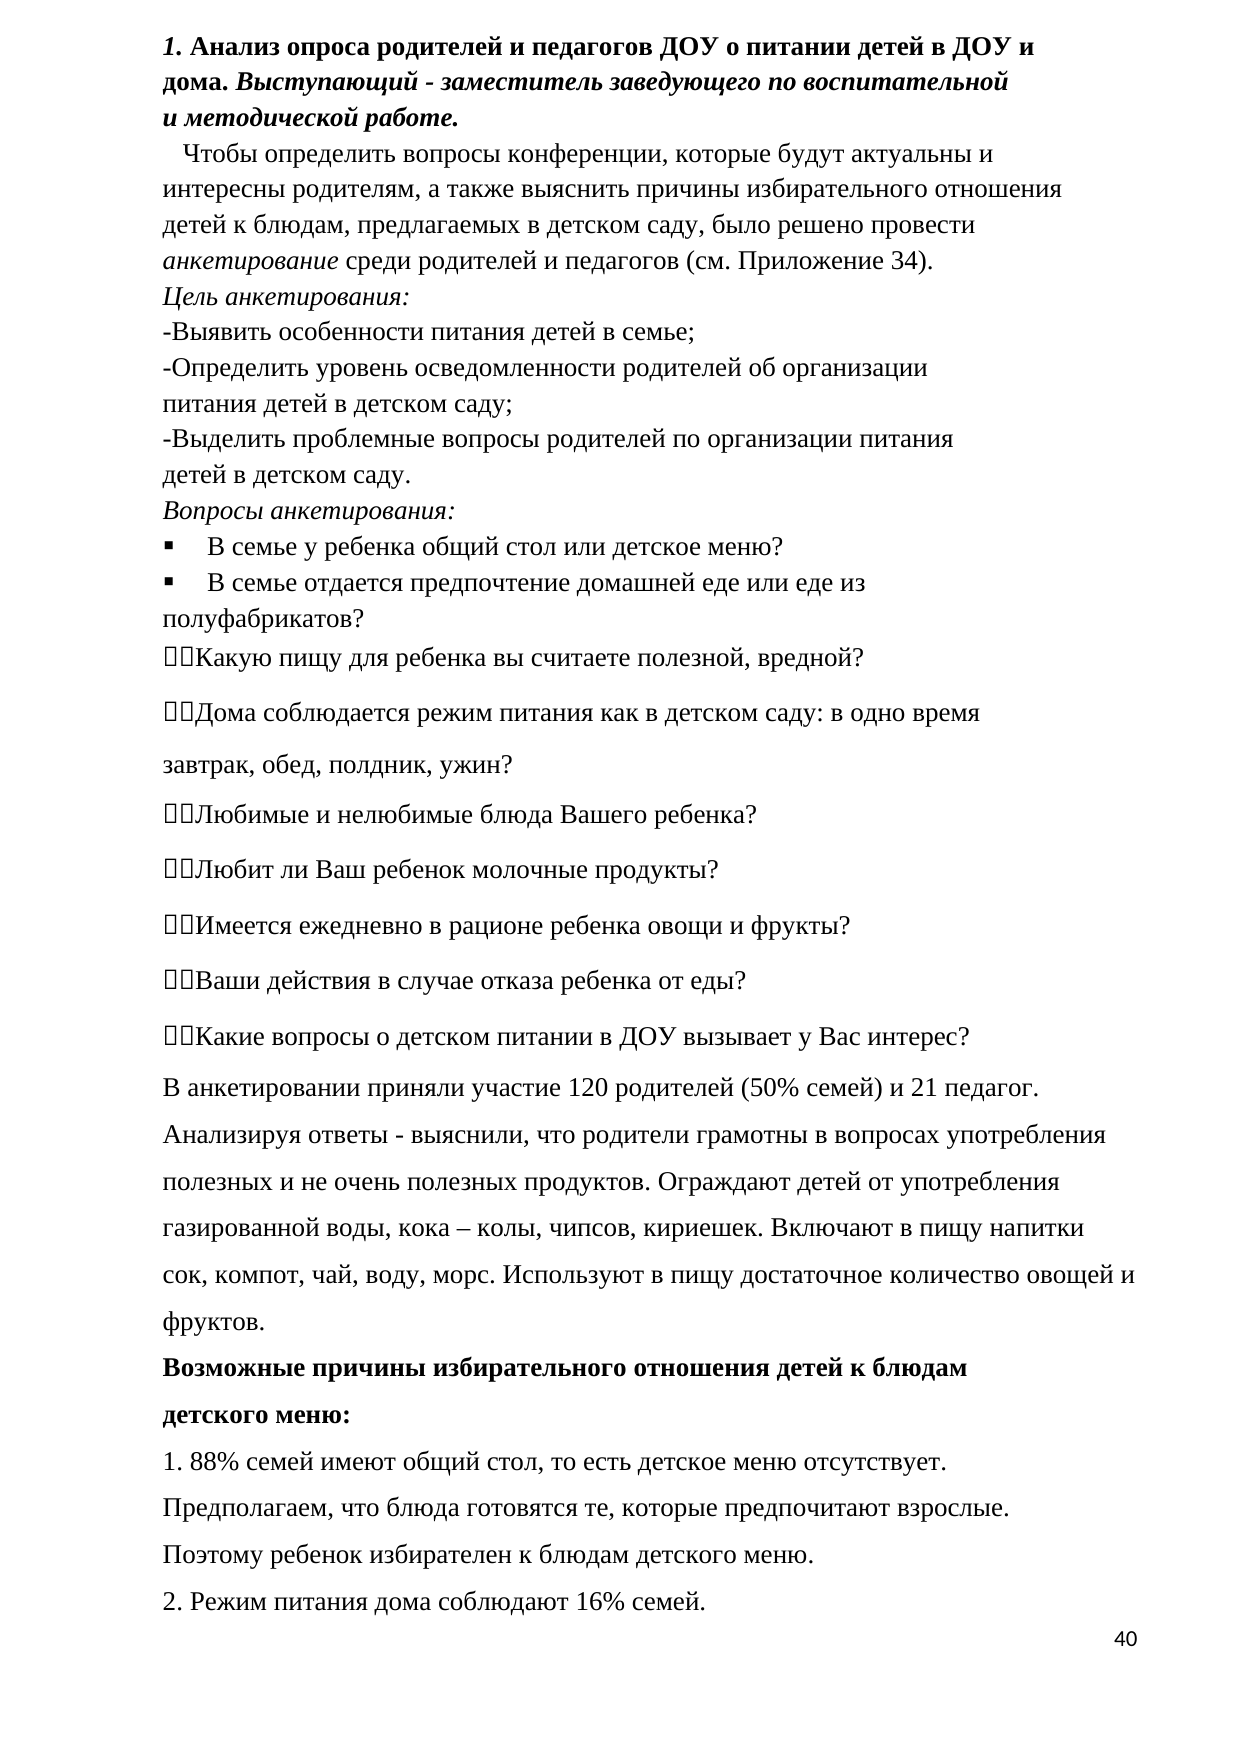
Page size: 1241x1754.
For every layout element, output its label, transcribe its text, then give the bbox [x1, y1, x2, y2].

text Любит ли Ваш ребенок молочные продукты? [162, 850, 1137, 887]
text детей в детском саду. [162, 458, 1137, 489]
text Чтобы определить вопросы конференции, которые будут актуальны и [162, 137, 1137, 168]
text интересны родителям, а также выяснить причины избирательного отношения [162, 172, 1137, 204]
text Вопросы анкетирования: [162, 494, 1137, 525]
text 1. Анализ опроса родителей и педагогов ДОУ о питании детей в ДОУ и [162, 29, 1137, 61]
text дома. Выступающий - заместитель заведующего по воспитательной [162, 65, 1137, 96]
text 1. 88% семей имеют общий стол, то есть детское меню отсутствует. [162, 1444, 1137, 1476]
text Возможные причины избирательного отношения детей к блюдам [162, 1351, 1137, 1382]
text завтрак, обед, полдник, ужин? [162, 748, 1137, 779]
text Имеется ежедневно в рационе ребенка овощи и фрукты? [162, 905, 1137, 942]
text Любимые и нелюбимые блюда Вашего ребенка? [162, 795, 1137, 832]
text Предполагаем, что блюда готовятся те, которые предпочитают взрослые. [162, 1491, 1137, 1522]
text Дома соблюдается режим питания как в детском саду: в одно время [162, 693, 1137, 729]
text детского меню: [162, 1398, 1137, 1429]
text Какие вопросы о детском питании в ДОУ вызывает у Вас интерес? [162, 1016, 1137, 1053]
text -Определить уровень осведомленности родителей об организации [162, 351, 1137, 382]
text Поэтому ребенок избирателен к блюдам детского меню. [162, 1538, 1137, 1569]
text питания детей в детском саду; [162, 387, 1137, 418]
text полуфабрикатов? [162, 602, 1137, 633]
text Анализируя ответы - выяснили, что родители грамотны в вопросах употребления полезных и не очень полезных продуктов. Ограждают детей от употребления газированной воды, кока – колы, чипсов, кириешек. Включают в пищу напитки сок, компот, чай, воду, морс. Используют в пищу достаточное количество овощей и фруктов. [162, 1118, 1137, 1336]
text Цель анкетирования: [162, 280, 1137, 311]
text детей к блюдам, предлагаемых в детском саду, было решено провести [162, 208, 1137, 239]
text Какую пищу для ребенка вы считаете полезной, вредной? [162, 637, 1137, 674]
list В семье отдается предпочтение домашней еде или еде из [162, 566, 1137, 597]
text Ваши действия в случае отказа ребенка от еды? [162, 961, 1137, 997]
text В анкетировании приняли участие 120 родителей (50% семей) и 21 педагог. [162, 1071, 1137, 1102]
text 2. Режим питания дома соблюдают 16% семей. [162, 1584, 1137, 1616]
text -Выявить особенности питания детей в семье; [162, 315, 1137, 347]
list В семье у ребенка общий стол или детское меню? [162, 530, 1137, 561]
text анкетирование среди родителей и педагогов (см. Приложение 34). [162, 244, 1137, 275]
text и методической работе. [162, 101, 1137, 132]
text -Выделить проблемные вопросы родителей по организации питания [162, 423, 1137, 454]
